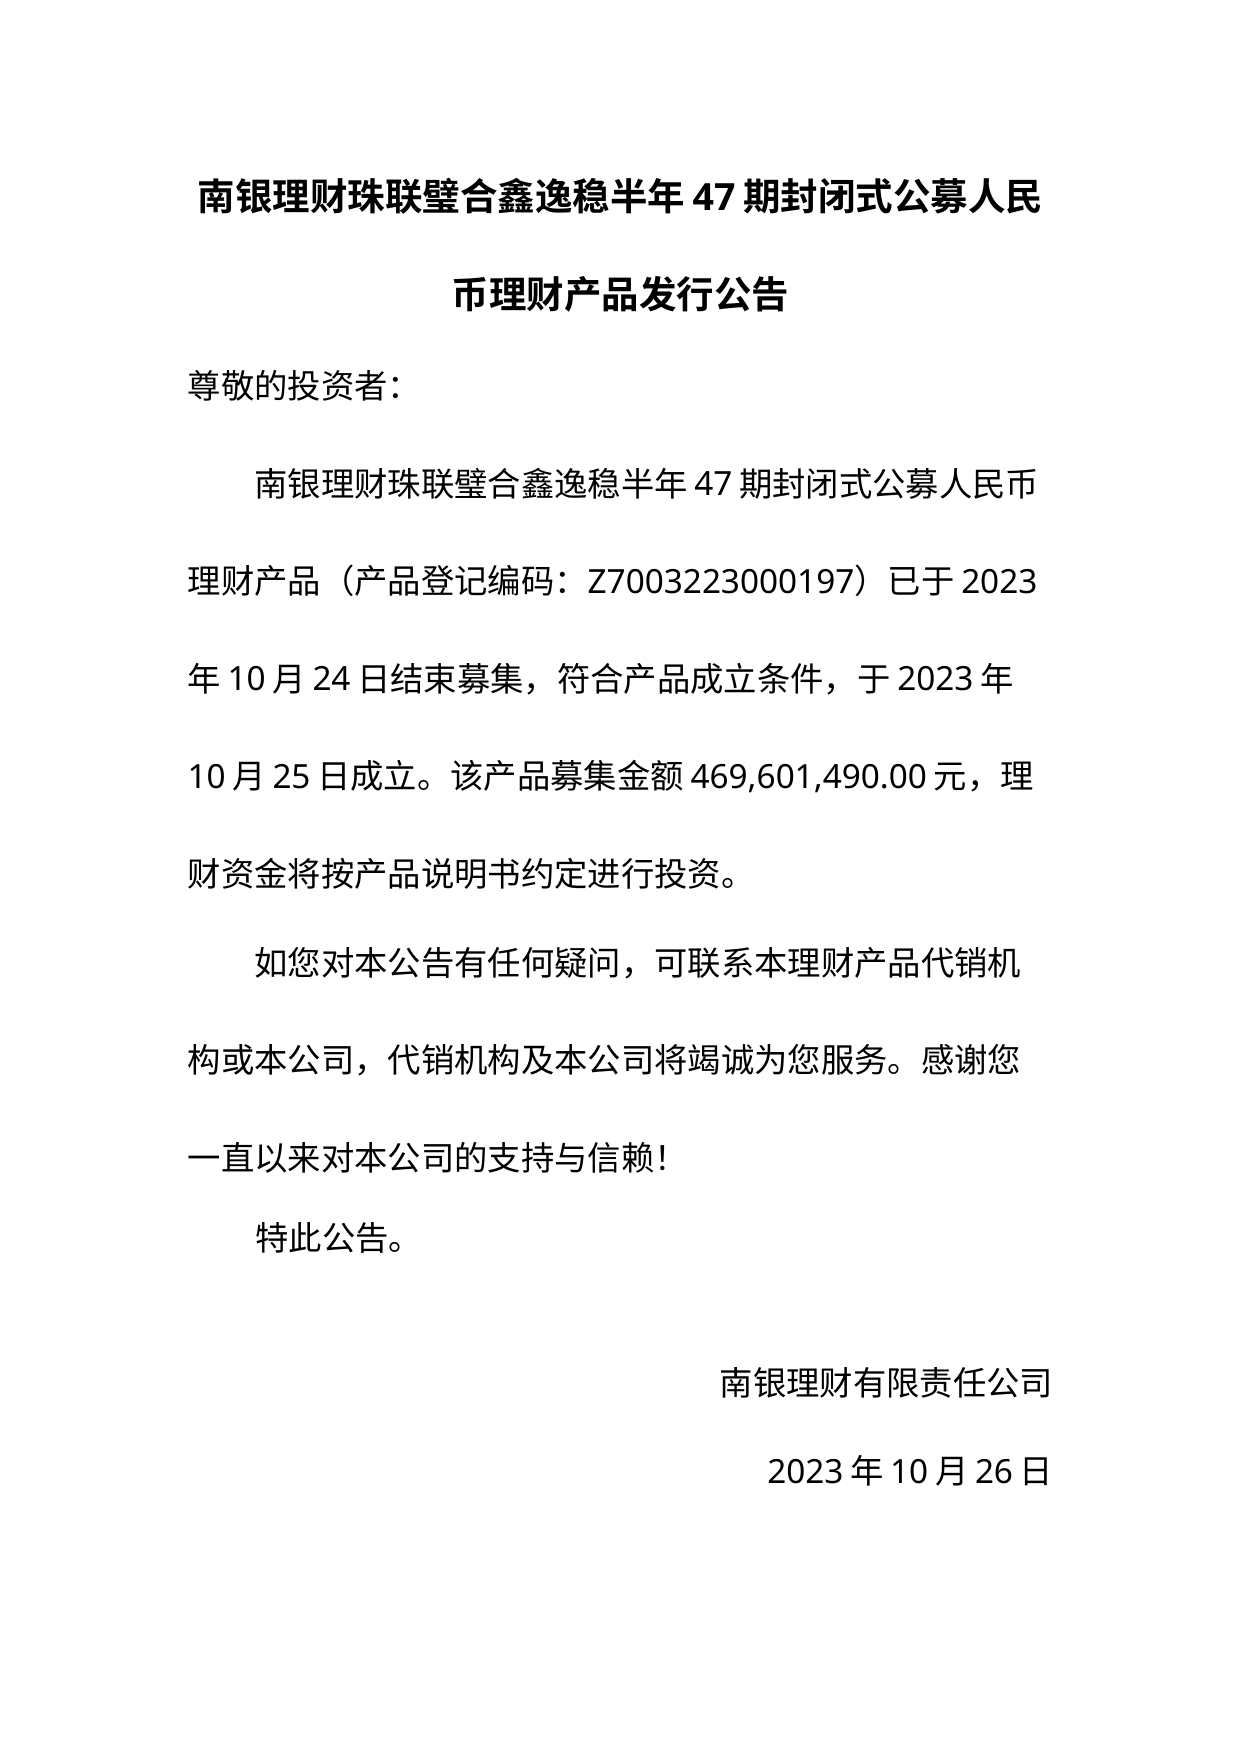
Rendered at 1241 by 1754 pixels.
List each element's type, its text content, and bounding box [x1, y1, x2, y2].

text 南银理财有限责任公司 [187, 1348, 1053, 1413]
text 如您对本公告有任何疑问，可联系本理财产品代销机构或本公司，代销机构及本公司将竭诚为您服务。感谢您一直以来对本公司的支持与信赖！ [187, 920, 1053, 1180]
text 特此公告。 [187, 1204, 1053, 1269]
text 尊敬的投资者： [187, 352, 1053, 417]
text 南银理财珠联璧合鑫逸稳半年47期封闭式公募人民币理财产品（产品登记编码：Z7003223000197）已于2023年10月24日结束募集，符合产品成立条件，于2023年10月25日成立。该产品募集金额469,601,490.00元，理财资金将按产品说明书约定进行投资。 [187, 441, 1053, 896]
text 南银理财珠联璧合鑫逸稳半年47期封闭式公募人民币理财产品发行公告 [187, 162, 1053, 324]
text 2023年10月26日 [187, 1437, 1053, 1502]
